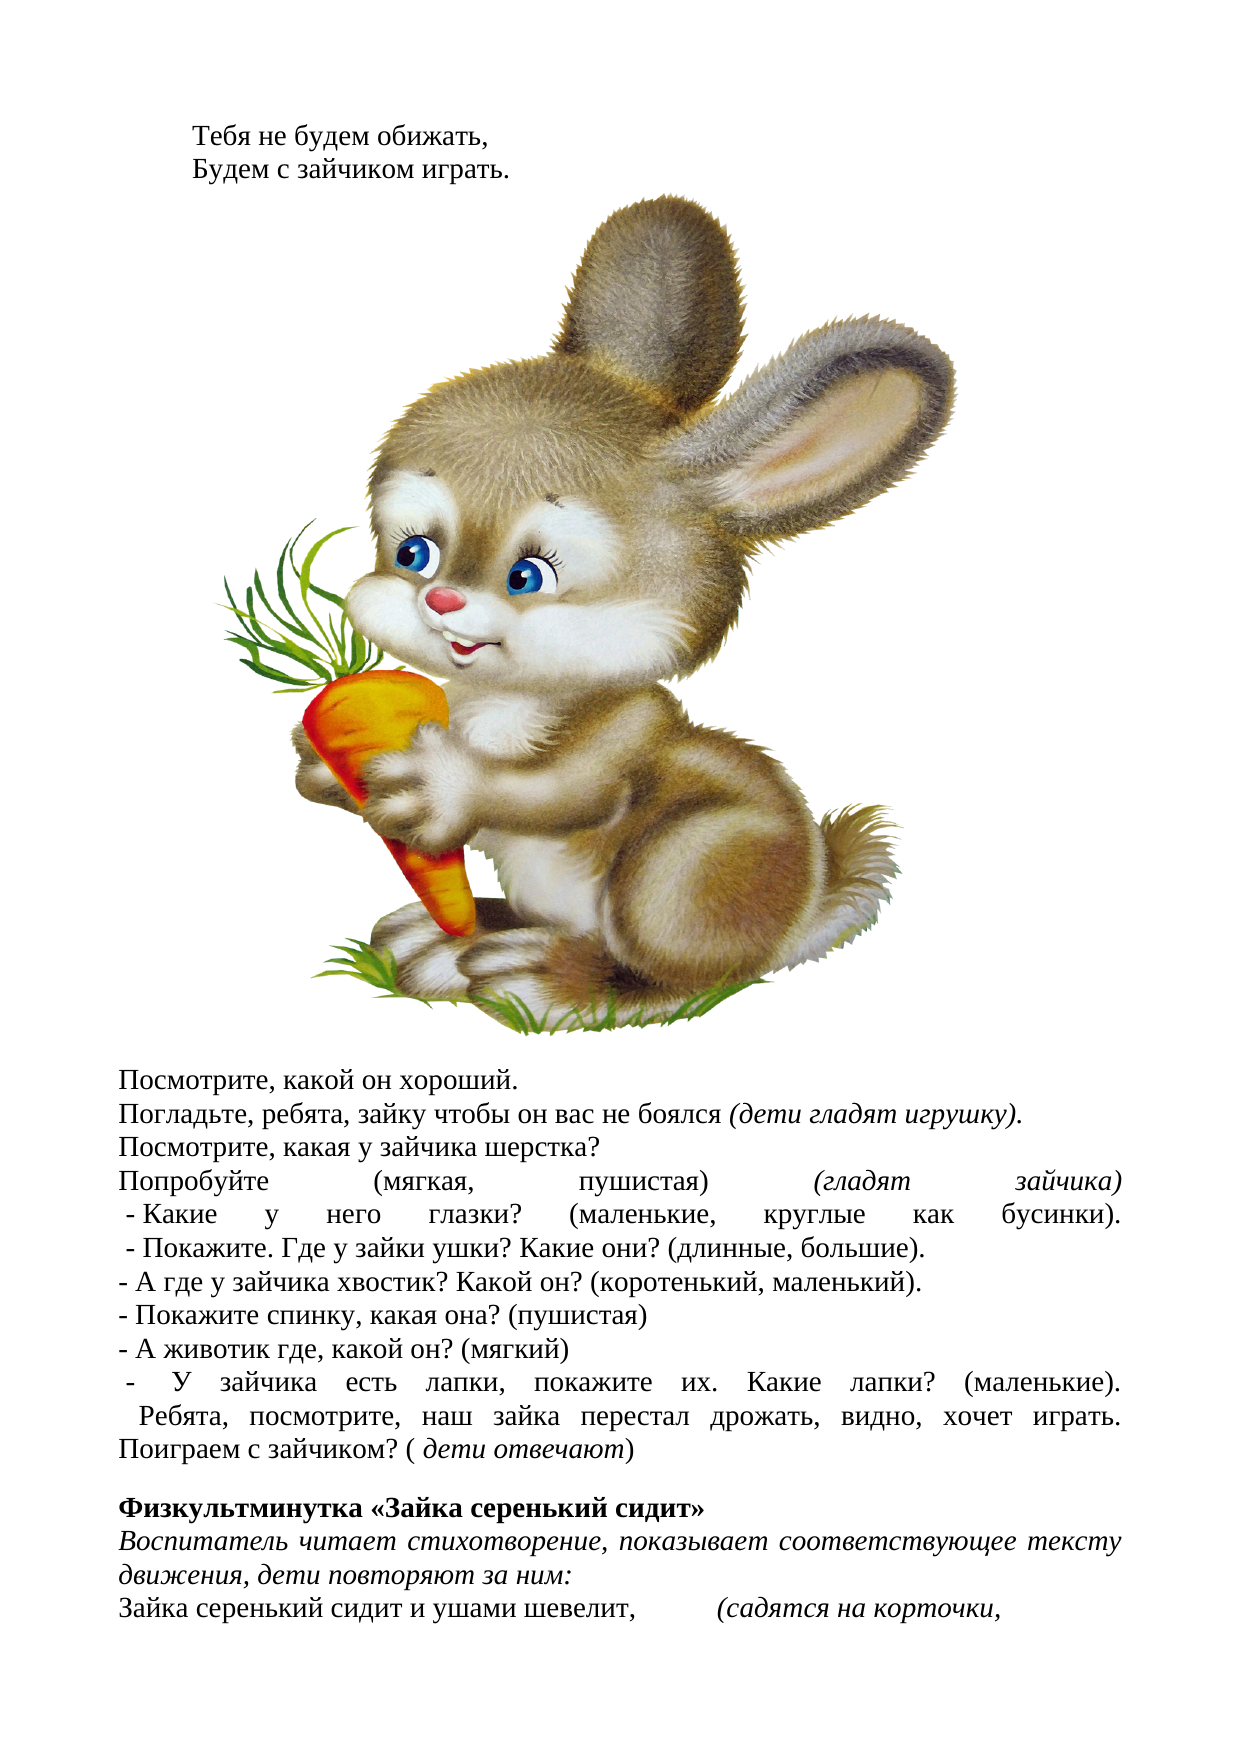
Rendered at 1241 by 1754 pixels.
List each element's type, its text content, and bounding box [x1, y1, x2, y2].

text Воспитатель читает стихотворение, показывает соответствующее тексту движения, дети повторяют за ним: [118, 1523, 1122, 1591]
text Зайка серенький сидит и ушами шевелит, (садятся на корточки, [118, 1591, 1122, 1624]
text - А животик где, какой он? (мягкий) [118, 1331, 1122, 1364]
text - А где у зайчика хвостик? Какой он? (коротенький, маленький). [118, 1264, 1122, 1297]
text Погладьте, ребята, зайку чтобы он вас не боялся (дети гладят игрушку). [118, 1096, 1122, 1129]
text Попробуйте (мягкая, пушистая) (гладят зайчика) - Какие у него глазки? (маленькие, круглые как бусинки). - Покажите. Где у зайки ушки? Какие они? (длинные, большие). [118, 1163, 1122, 1264]
text Будем с зайчиком играть. [118, 152, 1122, 185]
text - У зайчика есть лапки, покажите их. Какие лапки? (маленькие). Ребята, посмотрите, наш зайка перестал дрожать, видно, хочет играть. Поиграем с зайчиком? ( дети отвечают) [118, 1364, 1122, 1465]
picture [191, 185, 978, 1049]
text - Покажите спинку, какая она? (пушистая) [118, 1297, 1122, 1331]
text Тебя не будем обижать, [118, 118, 1122, 152]
text Физкультминутка «Зайка серенький сидит» [118, 1490, 1122, 1523]
text Посмотрите, какой он хороший. [118, 1062, 1122, 1096]
text Посмотрите, какая у зайчика шерстка? [118, 1129, 1122, 1163]
